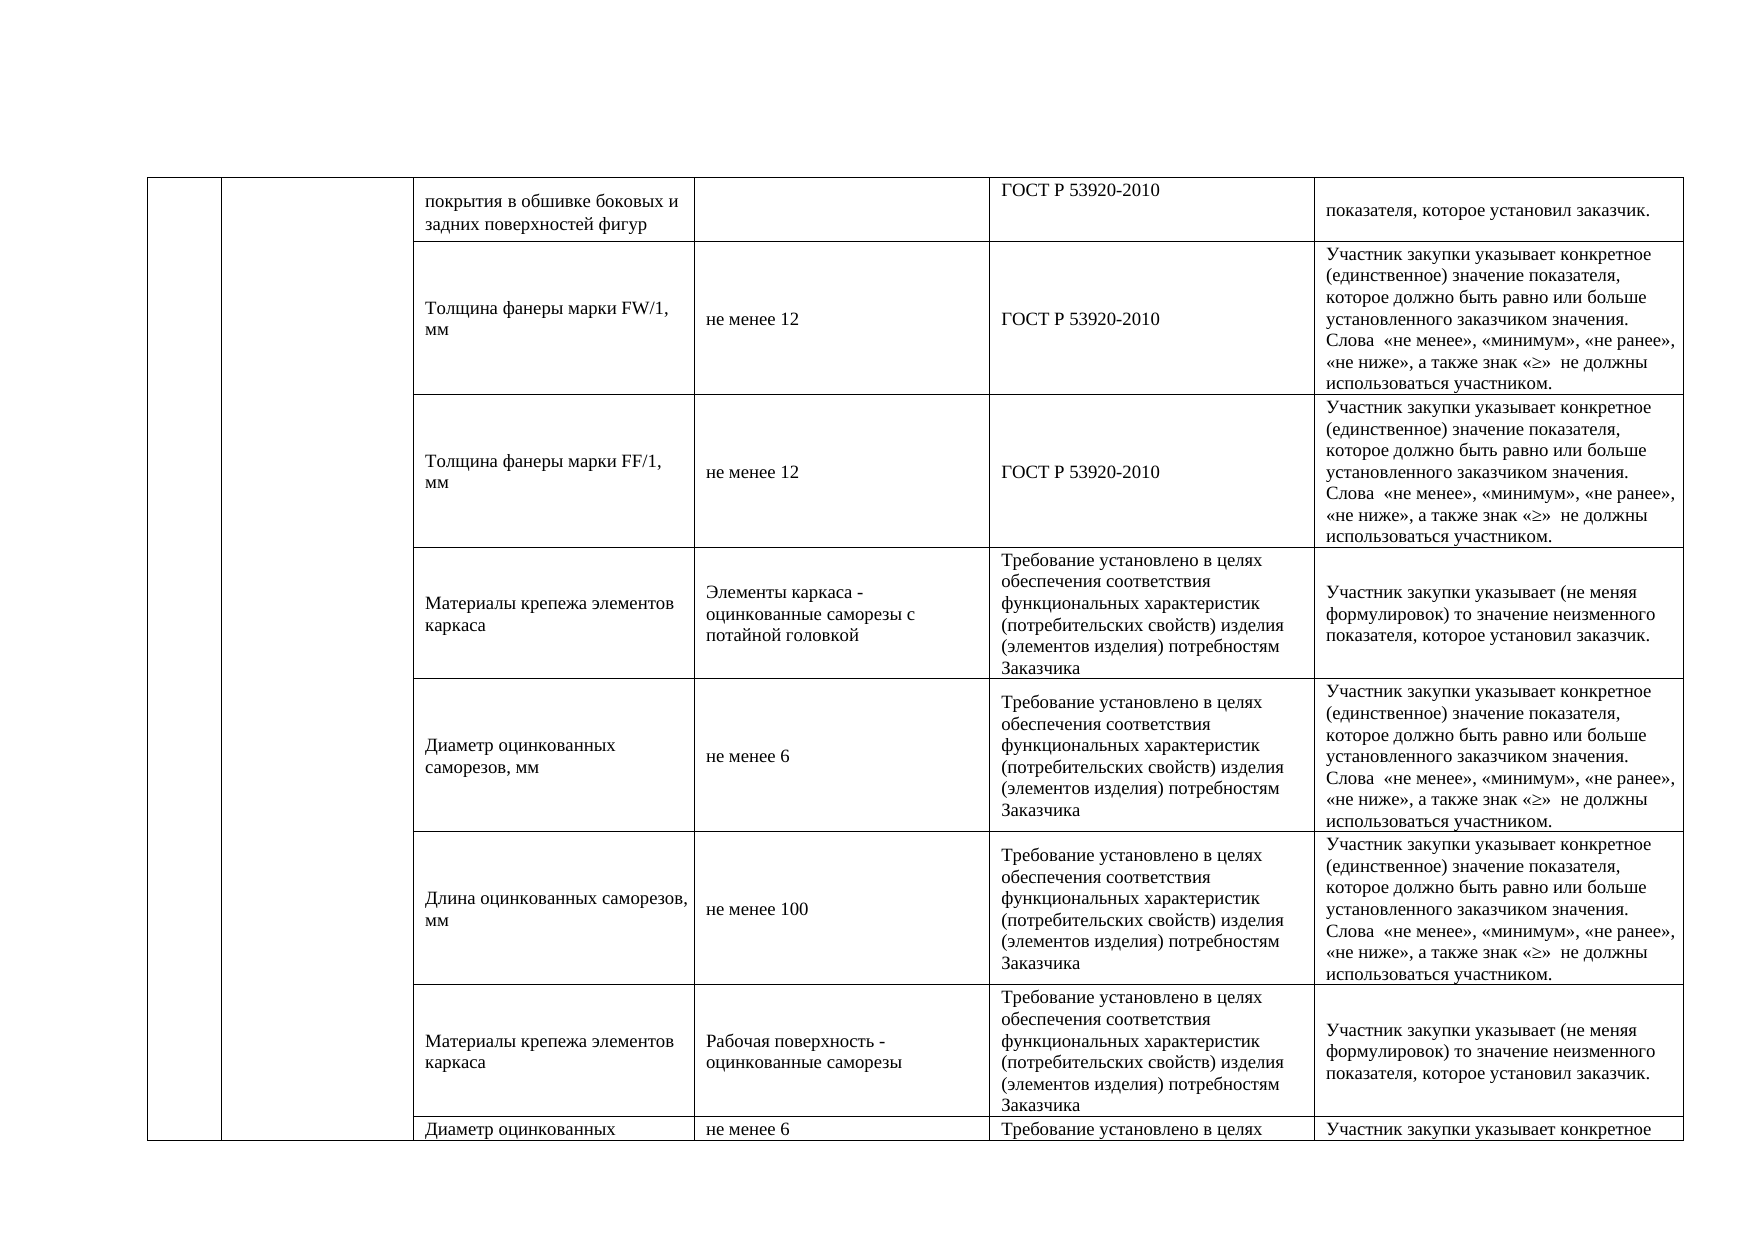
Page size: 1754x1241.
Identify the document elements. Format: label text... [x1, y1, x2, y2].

table_cell ГОСТ Р 53920-2010 [990, 395, 1314, 547]
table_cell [695, 178, 989, 241]
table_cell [1315, 1117, 1683, 1139]
table_cell Диаметр оцинкованных саморезов, мм [414, 679, 694, 831]
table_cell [1315, 178, 1683, 241]
table_cell Рабочая поверхность - оцинкованные саморезы [695, 985, 989, 1116]
table_cell Материалы крепежа элементов каркаса [414, 985, 694, 1116]
table_cell не менее 100 [695, 832, 989, 984]
table_cell Длина оцинкованных саморезов, мм [414, 832, 694, 984]
table_cell ГОСТ Р 53920-2010 [990, 178, 1314, 241]
table_cell не менее 6 [695, 1117, 989, 1139]
table_cell Участник закупки указывает (не меняя формулировок) то значение неизменного показателя, которое установил заказчик. [1315, 548, 1683, 678]
table_cell не менее 6 [695, 679, 989, 831]
table_cell Толщина фанеры марки FF/1, мм [414, 395, 694, 547]
table_cell Толщина фанеры марки FW/1, мм [414, 242, 694, 394]
table_cell Материалы крепежа элементов каркаса [414, 548, 694, 678]
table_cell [414, 178, 694, 241]
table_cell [414, 1117, 694, 1139]
table_cell Элементы каркаса - оцинкованные саморезы с потайной головкой [695, 548, 989, 678]
table_cell Участник закупки указывает (не меняя формулировок) то значение неизменного показателя, которое установил заказчик. [1315, 985, 1683, 1116]
table_cell ГОСТ Р 53920-2010 [990, 242, 1314, 394]
table_cell не менее 12 [695, 395, 989, 547]
table_cell не менее 12 [695, 242, 989, 394]
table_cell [990, 1117, 1314, 1139]
